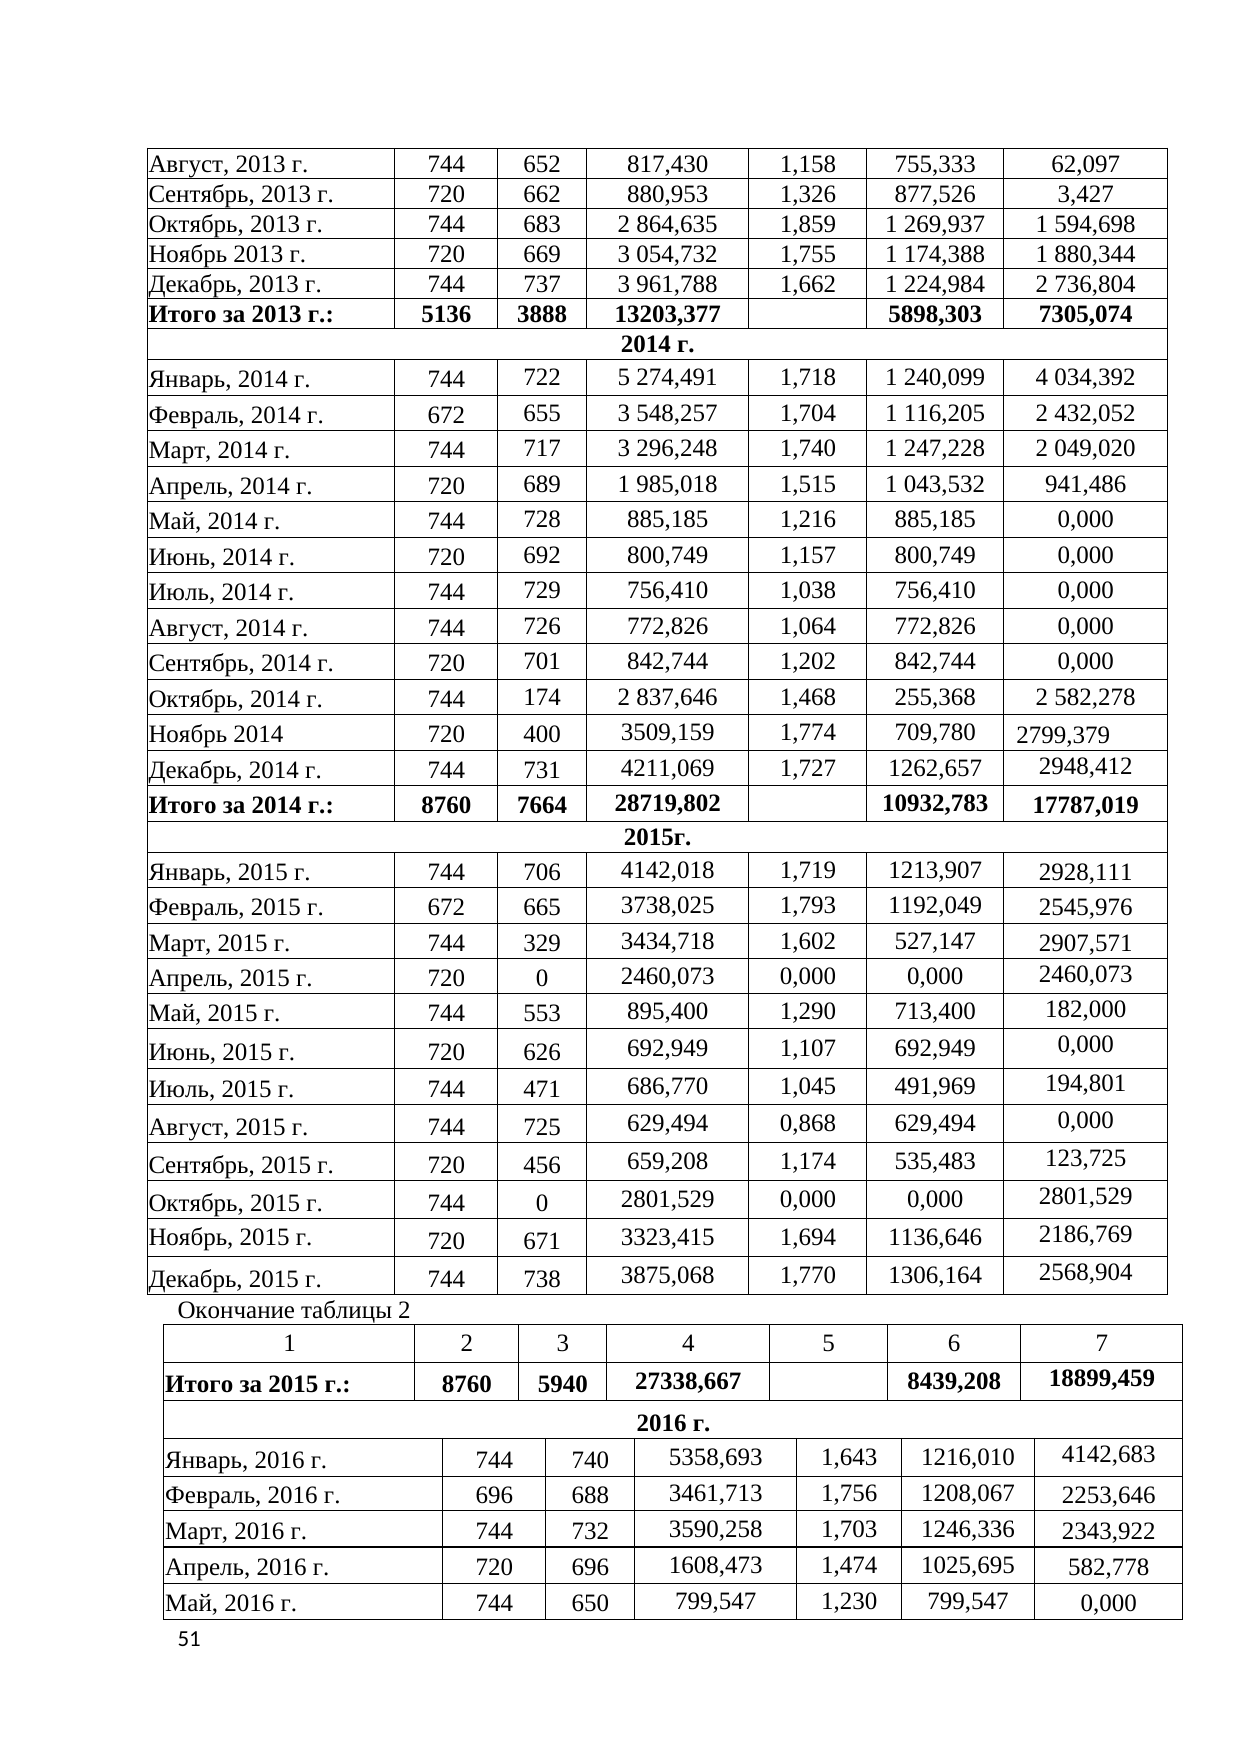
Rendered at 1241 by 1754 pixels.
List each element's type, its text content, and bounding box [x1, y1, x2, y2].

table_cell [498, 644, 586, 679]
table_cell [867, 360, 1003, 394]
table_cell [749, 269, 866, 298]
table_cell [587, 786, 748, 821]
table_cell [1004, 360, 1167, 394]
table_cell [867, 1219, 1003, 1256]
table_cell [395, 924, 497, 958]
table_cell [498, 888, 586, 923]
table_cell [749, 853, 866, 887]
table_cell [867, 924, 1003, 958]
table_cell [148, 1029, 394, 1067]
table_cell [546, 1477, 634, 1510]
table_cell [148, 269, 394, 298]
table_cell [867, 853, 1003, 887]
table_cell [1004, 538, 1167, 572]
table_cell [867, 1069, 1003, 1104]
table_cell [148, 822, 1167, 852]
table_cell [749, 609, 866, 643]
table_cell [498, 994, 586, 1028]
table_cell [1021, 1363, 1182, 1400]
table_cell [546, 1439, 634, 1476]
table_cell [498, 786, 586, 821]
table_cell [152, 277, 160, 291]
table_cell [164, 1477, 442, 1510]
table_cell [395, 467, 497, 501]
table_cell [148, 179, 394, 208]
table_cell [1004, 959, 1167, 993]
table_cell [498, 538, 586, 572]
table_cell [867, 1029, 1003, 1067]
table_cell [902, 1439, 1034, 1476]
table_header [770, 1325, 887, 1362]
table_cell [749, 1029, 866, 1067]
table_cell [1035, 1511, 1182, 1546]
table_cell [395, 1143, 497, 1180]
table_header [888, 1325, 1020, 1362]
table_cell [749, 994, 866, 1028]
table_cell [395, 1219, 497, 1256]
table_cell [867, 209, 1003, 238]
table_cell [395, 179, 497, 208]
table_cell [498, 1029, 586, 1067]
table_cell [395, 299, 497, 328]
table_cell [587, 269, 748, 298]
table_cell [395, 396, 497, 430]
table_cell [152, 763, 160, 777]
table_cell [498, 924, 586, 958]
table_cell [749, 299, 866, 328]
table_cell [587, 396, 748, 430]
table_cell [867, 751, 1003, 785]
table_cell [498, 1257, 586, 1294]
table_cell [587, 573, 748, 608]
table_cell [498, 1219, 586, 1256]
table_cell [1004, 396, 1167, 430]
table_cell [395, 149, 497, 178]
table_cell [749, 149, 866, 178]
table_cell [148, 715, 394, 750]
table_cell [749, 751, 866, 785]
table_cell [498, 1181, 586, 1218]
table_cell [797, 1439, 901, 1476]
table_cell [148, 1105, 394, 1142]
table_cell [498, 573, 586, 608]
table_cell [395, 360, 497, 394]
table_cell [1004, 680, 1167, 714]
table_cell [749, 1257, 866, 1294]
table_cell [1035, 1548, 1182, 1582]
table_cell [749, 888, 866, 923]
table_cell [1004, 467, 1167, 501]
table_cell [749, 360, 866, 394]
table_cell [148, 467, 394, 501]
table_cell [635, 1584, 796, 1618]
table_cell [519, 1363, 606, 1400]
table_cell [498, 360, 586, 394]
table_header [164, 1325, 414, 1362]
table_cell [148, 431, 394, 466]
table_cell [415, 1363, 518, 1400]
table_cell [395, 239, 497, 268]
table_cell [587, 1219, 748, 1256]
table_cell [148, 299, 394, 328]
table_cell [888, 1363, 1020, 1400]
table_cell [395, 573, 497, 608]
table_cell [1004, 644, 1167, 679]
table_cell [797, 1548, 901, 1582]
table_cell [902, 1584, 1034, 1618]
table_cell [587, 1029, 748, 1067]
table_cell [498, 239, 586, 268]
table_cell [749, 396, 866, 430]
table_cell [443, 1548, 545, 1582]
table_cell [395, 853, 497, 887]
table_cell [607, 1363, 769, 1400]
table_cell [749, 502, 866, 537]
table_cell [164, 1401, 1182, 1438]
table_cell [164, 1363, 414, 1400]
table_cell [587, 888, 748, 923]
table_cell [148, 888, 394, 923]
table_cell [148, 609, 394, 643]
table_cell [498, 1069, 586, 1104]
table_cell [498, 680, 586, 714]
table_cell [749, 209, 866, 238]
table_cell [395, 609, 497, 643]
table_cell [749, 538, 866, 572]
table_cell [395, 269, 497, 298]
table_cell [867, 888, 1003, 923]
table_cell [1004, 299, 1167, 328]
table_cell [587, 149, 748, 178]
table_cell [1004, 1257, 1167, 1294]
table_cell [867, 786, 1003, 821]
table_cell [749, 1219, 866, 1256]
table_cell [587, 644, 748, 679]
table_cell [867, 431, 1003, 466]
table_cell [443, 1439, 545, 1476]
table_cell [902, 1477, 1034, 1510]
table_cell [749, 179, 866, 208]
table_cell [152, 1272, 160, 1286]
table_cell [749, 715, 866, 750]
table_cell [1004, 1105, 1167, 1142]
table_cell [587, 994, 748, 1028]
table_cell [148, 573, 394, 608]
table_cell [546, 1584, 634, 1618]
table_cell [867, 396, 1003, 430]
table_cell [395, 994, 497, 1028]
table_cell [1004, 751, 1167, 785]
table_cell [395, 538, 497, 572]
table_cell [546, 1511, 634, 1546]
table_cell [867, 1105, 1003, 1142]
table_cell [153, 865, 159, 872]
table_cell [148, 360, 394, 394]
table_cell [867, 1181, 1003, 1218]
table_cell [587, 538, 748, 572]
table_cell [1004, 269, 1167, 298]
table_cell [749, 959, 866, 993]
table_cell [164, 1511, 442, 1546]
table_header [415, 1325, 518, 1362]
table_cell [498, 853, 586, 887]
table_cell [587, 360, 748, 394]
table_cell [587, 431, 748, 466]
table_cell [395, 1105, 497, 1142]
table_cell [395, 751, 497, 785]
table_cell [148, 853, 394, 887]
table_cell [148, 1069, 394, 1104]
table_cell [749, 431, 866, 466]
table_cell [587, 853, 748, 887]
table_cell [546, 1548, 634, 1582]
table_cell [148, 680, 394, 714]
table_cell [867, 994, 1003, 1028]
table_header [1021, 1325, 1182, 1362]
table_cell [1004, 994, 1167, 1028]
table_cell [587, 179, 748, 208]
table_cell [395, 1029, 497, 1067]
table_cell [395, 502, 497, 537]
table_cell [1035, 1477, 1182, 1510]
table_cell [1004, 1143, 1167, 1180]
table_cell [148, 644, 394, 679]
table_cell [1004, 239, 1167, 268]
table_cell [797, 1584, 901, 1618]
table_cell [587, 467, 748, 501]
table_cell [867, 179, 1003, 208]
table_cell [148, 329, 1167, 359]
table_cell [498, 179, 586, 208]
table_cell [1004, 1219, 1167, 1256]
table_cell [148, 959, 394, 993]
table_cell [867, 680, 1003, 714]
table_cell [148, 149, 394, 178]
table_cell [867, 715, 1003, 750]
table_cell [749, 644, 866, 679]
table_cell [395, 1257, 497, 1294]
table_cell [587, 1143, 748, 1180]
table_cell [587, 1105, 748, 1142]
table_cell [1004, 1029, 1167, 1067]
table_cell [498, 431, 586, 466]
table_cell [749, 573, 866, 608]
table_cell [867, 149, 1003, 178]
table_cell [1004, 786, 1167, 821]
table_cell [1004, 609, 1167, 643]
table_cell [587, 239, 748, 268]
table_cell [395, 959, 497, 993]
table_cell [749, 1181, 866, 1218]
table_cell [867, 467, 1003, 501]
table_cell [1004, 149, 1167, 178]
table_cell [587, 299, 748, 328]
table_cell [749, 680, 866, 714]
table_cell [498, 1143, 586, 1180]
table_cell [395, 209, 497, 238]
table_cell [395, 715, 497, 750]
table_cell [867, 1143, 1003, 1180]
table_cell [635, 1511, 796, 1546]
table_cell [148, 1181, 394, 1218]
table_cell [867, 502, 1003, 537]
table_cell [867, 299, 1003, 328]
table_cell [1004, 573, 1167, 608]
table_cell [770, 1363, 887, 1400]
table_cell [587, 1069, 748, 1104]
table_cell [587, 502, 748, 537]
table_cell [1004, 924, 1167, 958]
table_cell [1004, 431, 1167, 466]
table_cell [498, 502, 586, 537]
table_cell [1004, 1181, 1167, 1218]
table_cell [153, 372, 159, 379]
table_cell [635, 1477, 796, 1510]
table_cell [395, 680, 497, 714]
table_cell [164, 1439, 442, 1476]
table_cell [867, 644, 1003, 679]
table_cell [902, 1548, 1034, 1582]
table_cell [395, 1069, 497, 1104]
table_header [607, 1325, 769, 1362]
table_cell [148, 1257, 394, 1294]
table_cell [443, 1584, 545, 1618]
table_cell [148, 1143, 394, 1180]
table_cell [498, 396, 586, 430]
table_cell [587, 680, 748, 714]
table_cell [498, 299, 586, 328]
text Окончание таблицы 2 [177, 1295, 1138, 1324]
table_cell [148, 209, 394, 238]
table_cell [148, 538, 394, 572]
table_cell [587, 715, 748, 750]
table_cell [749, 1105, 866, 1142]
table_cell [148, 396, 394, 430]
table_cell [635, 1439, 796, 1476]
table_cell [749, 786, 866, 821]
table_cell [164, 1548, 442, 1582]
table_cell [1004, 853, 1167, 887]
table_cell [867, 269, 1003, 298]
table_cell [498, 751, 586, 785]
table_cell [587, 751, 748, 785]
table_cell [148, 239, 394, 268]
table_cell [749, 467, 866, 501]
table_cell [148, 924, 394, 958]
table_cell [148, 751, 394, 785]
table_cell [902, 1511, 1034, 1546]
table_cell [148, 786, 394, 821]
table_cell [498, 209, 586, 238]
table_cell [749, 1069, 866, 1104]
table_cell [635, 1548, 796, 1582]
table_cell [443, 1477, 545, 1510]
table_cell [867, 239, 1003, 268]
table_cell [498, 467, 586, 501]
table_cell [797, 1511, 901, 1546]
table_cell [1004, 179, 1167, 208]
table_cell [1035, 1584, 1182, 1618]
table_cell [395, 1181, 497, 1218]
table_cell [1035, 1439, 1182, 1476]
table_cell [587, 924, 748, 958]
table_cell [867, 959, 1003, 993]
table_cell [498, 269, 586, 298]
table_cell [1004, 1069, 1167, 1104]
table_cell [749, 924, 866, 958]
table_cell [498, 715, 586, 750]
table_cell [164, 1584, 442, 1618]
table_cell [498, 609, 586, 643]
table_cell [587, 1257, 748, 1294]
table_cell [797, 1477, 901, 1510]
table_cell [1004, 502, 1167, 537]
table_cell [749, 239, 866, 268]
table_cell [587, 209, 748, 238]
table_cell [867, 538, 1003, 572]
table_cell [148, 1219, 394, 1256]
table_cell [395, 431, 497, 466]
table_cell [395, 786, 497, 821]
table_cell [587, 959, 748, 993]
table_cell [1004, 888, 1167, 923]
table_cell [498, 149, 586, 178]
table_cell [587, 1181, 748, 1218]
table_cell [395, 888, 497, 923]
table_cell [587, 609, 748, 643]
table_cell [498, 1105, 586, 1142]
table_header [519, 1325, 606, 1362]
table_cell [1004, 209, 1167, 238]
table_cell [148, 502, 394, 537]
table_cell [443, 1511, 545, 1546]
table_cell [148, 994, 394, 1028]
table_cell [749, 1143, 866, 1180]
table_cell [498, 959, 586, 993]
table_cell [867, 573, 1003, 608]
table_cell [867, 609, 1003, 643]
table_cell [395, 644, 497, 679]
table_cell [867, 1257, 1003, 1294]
